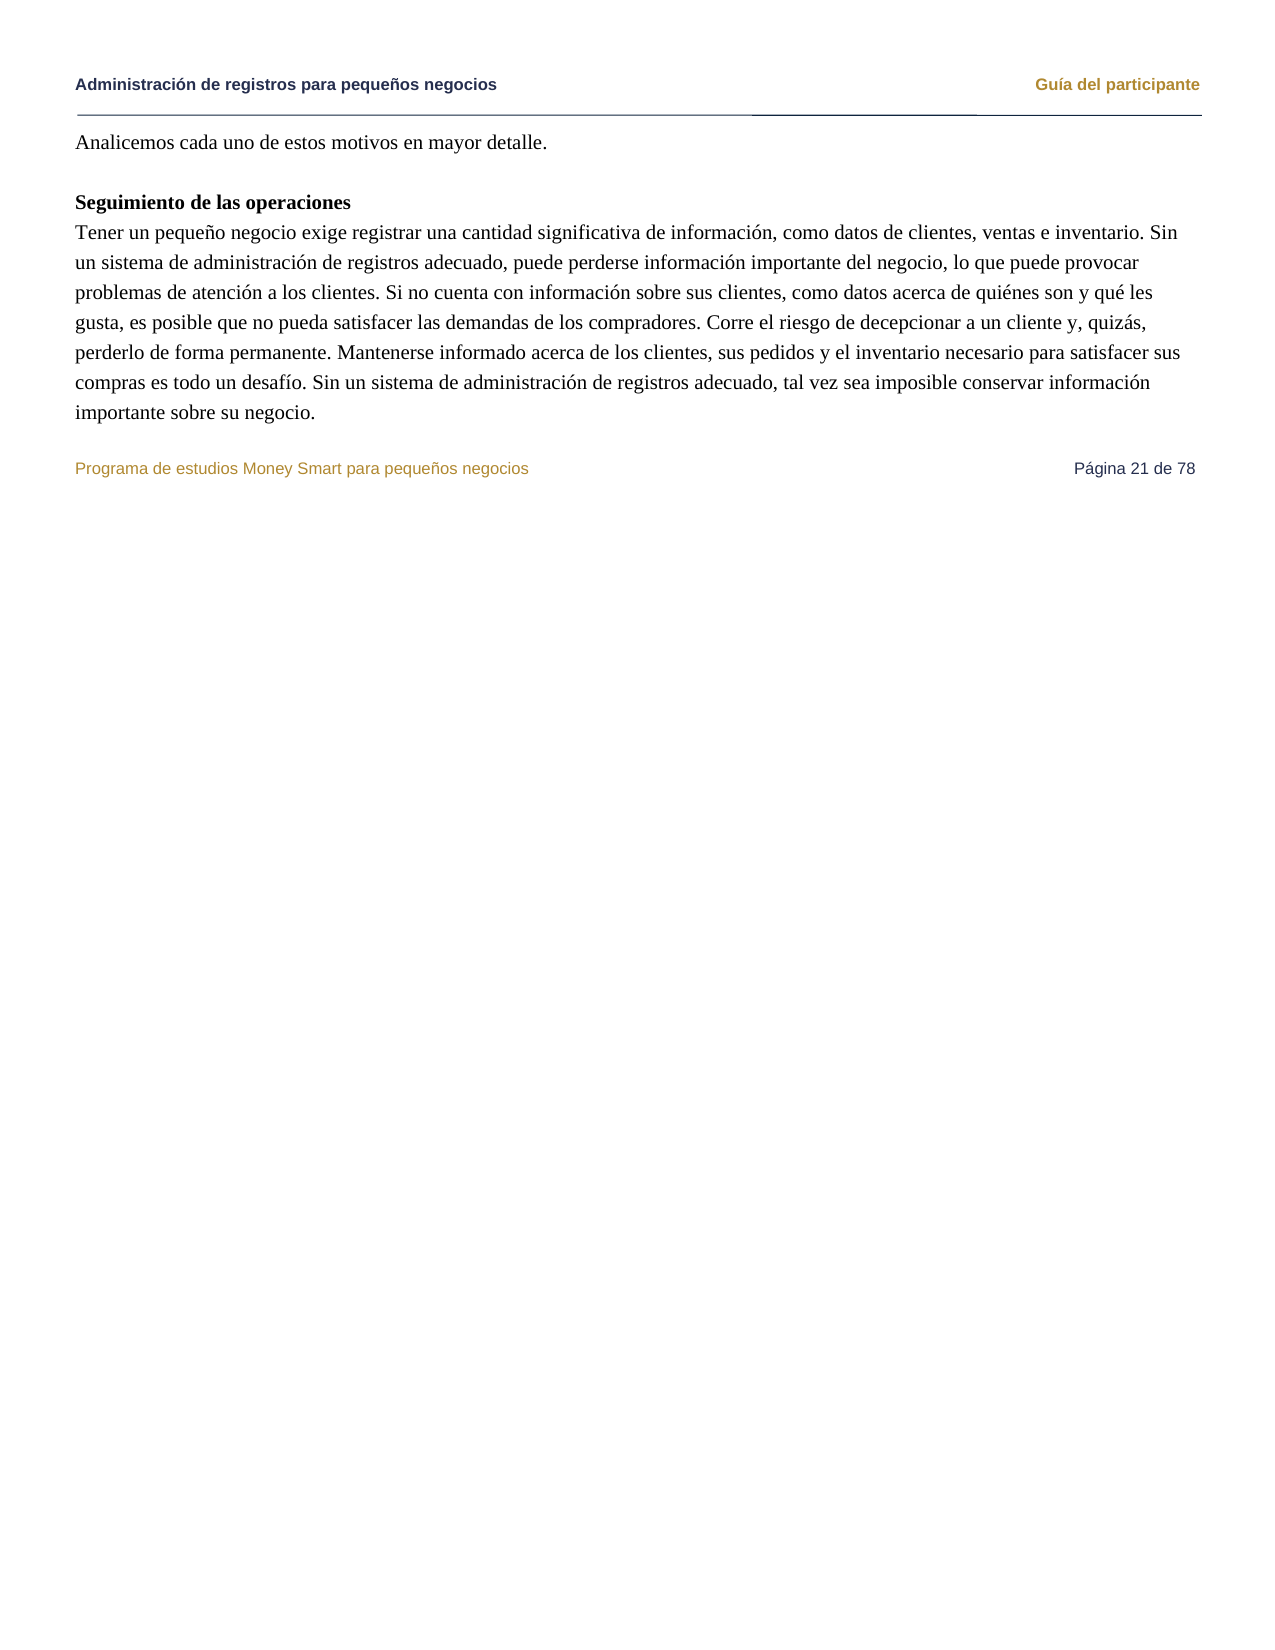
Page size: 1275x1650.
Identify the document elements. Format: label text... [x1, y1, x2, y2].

picture [75, 0, 1202, 289]
text Tener un pequeño negocio exige registrar una cantidad significativa de información, como datos de clientes, ventas e inventario. Sin un sistema de administración de registros adecuado, puede perderse información importante del negocio, lo que puede provocar problemas de atención a los clientes. Si no cuenta con información sobre sus clientes, como datos acerca de quiénes son y qué les gusta, es posible que no pueda satisfacer las demandas de los compradores. Corre el riesgo de decepcionar a un cliente y, quizás, perderlo de forma permanente. Mantenerse informado acerca de los clientes, sus pedidos y el inventario necesario para satisfacer sus compras es todo un desafío. Sin un sistema de administración de registros adecuado, tal vez sea imposible conservar información importante sobre su negocio. [75, 220, 1200, 424]
text Seguimiento de las operaciones [75, 190, 1200, 214]
text Analicemos cada uno de estos motivos en mayor detalle. [75, 130, 1200, 154]
